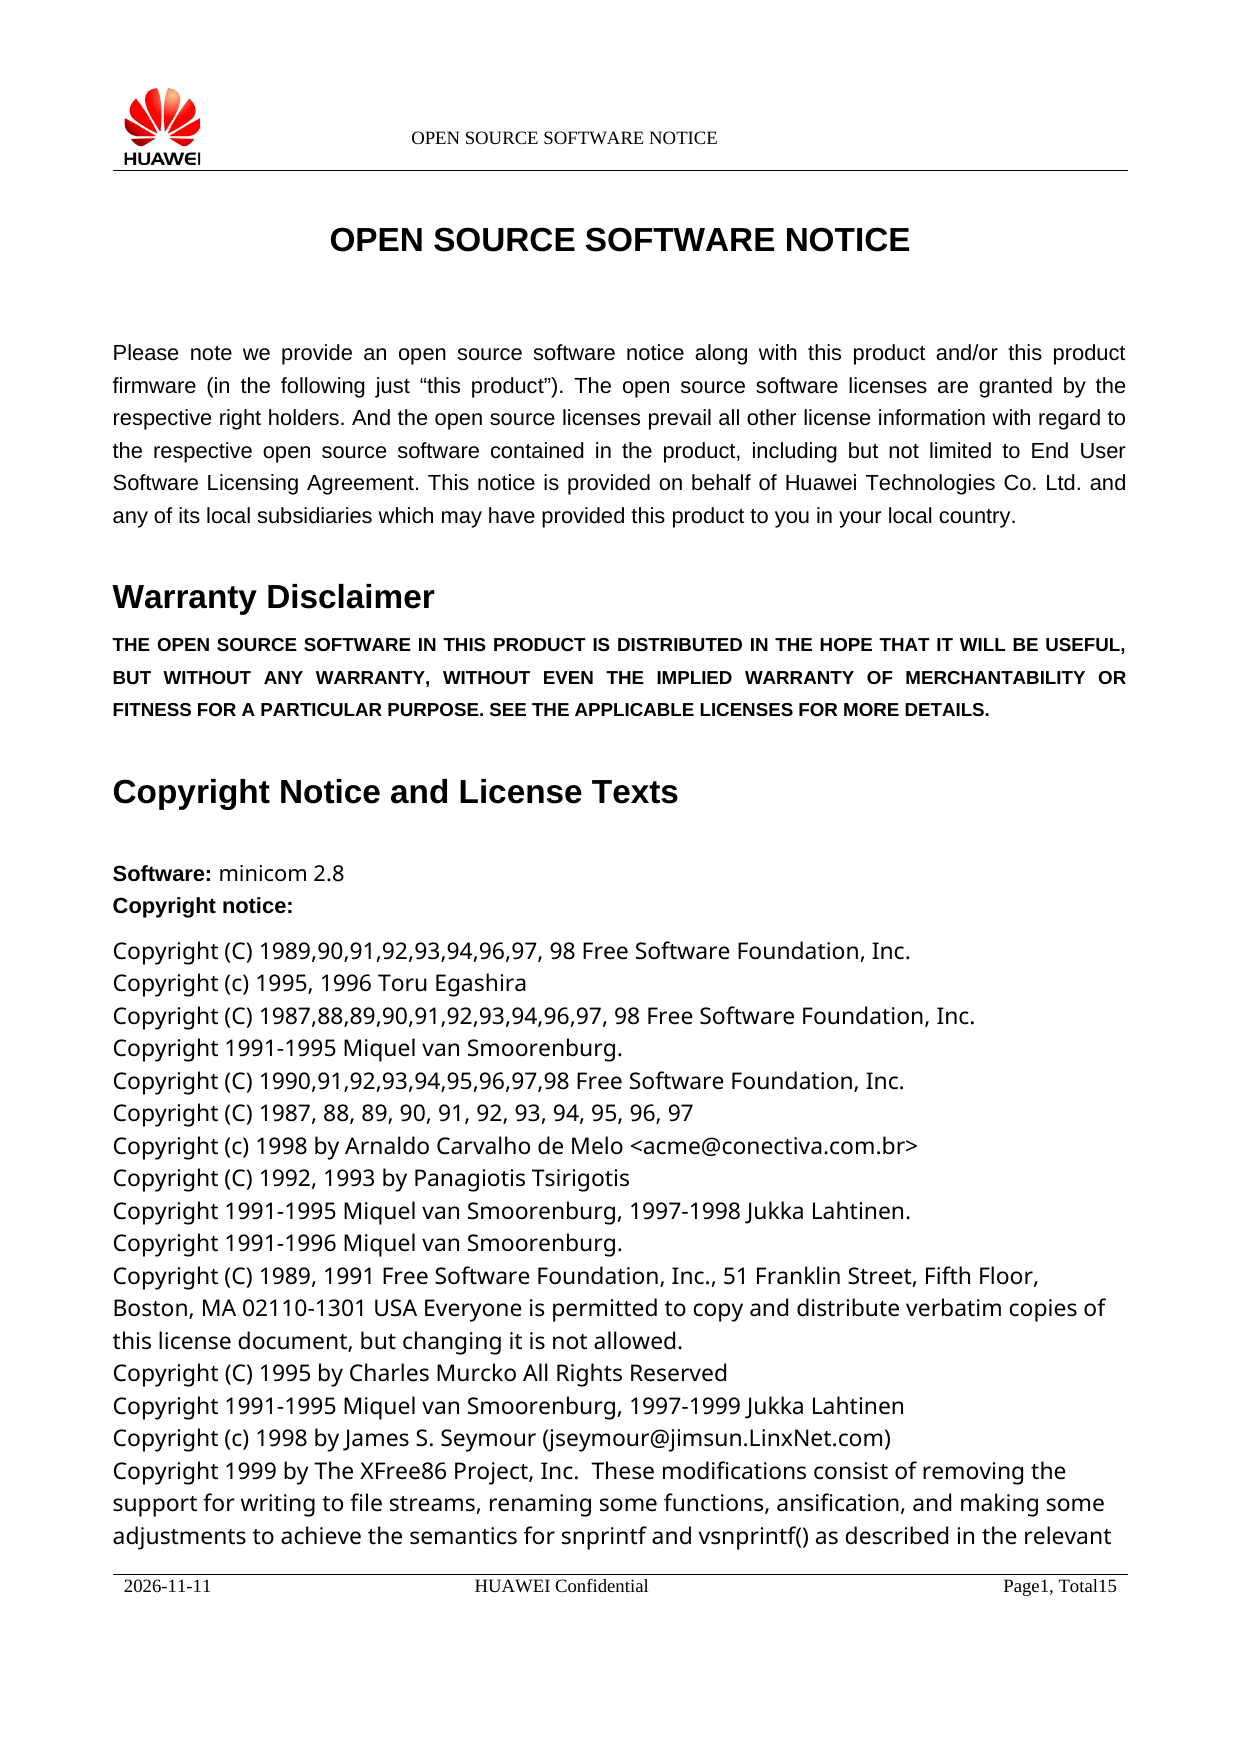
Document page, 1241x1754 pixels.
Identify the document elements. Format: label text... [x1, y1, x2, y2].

text Warranty Disclaimer [112, 564, 1128, 629]
text Copyright Notice and License Texts [112, 759, 1128, 824]
title Software: minicom 2.8 [112, 856, 1128, 889]
text Please note we provide an open source software notice along with this product and/or this product firmware (in the following just “this product”). The open source software licenses are granted by the respective right holders. And the open source licenses prevail all other license information with regard to the respective open source software contained in the product, including but not limited to End User Software Licensing Agreement. This notice is provided on behalf of Huawei Technologies Co. Ltd. and any of its local subsidiaries which may have provided this product to you in your local country. [112, 336, 1128, 531]
picture [124, 88, 201, 165]
text The open source software in this product is distributed in the hope that it will be useful, but WITHOUT ANY WARRANTY, without even the implied warranty of MERCHANTABILITY or FITNESS FOR A PARTICULAR PURPOSE. See the applicable licenses for more details. [112, 629, 1128, 726]
text OPEN SOURCE SOFTWARE NOTICE [112, 206, 1128, 271]
text Copyright notice: [112, 889, 1128, 921]
